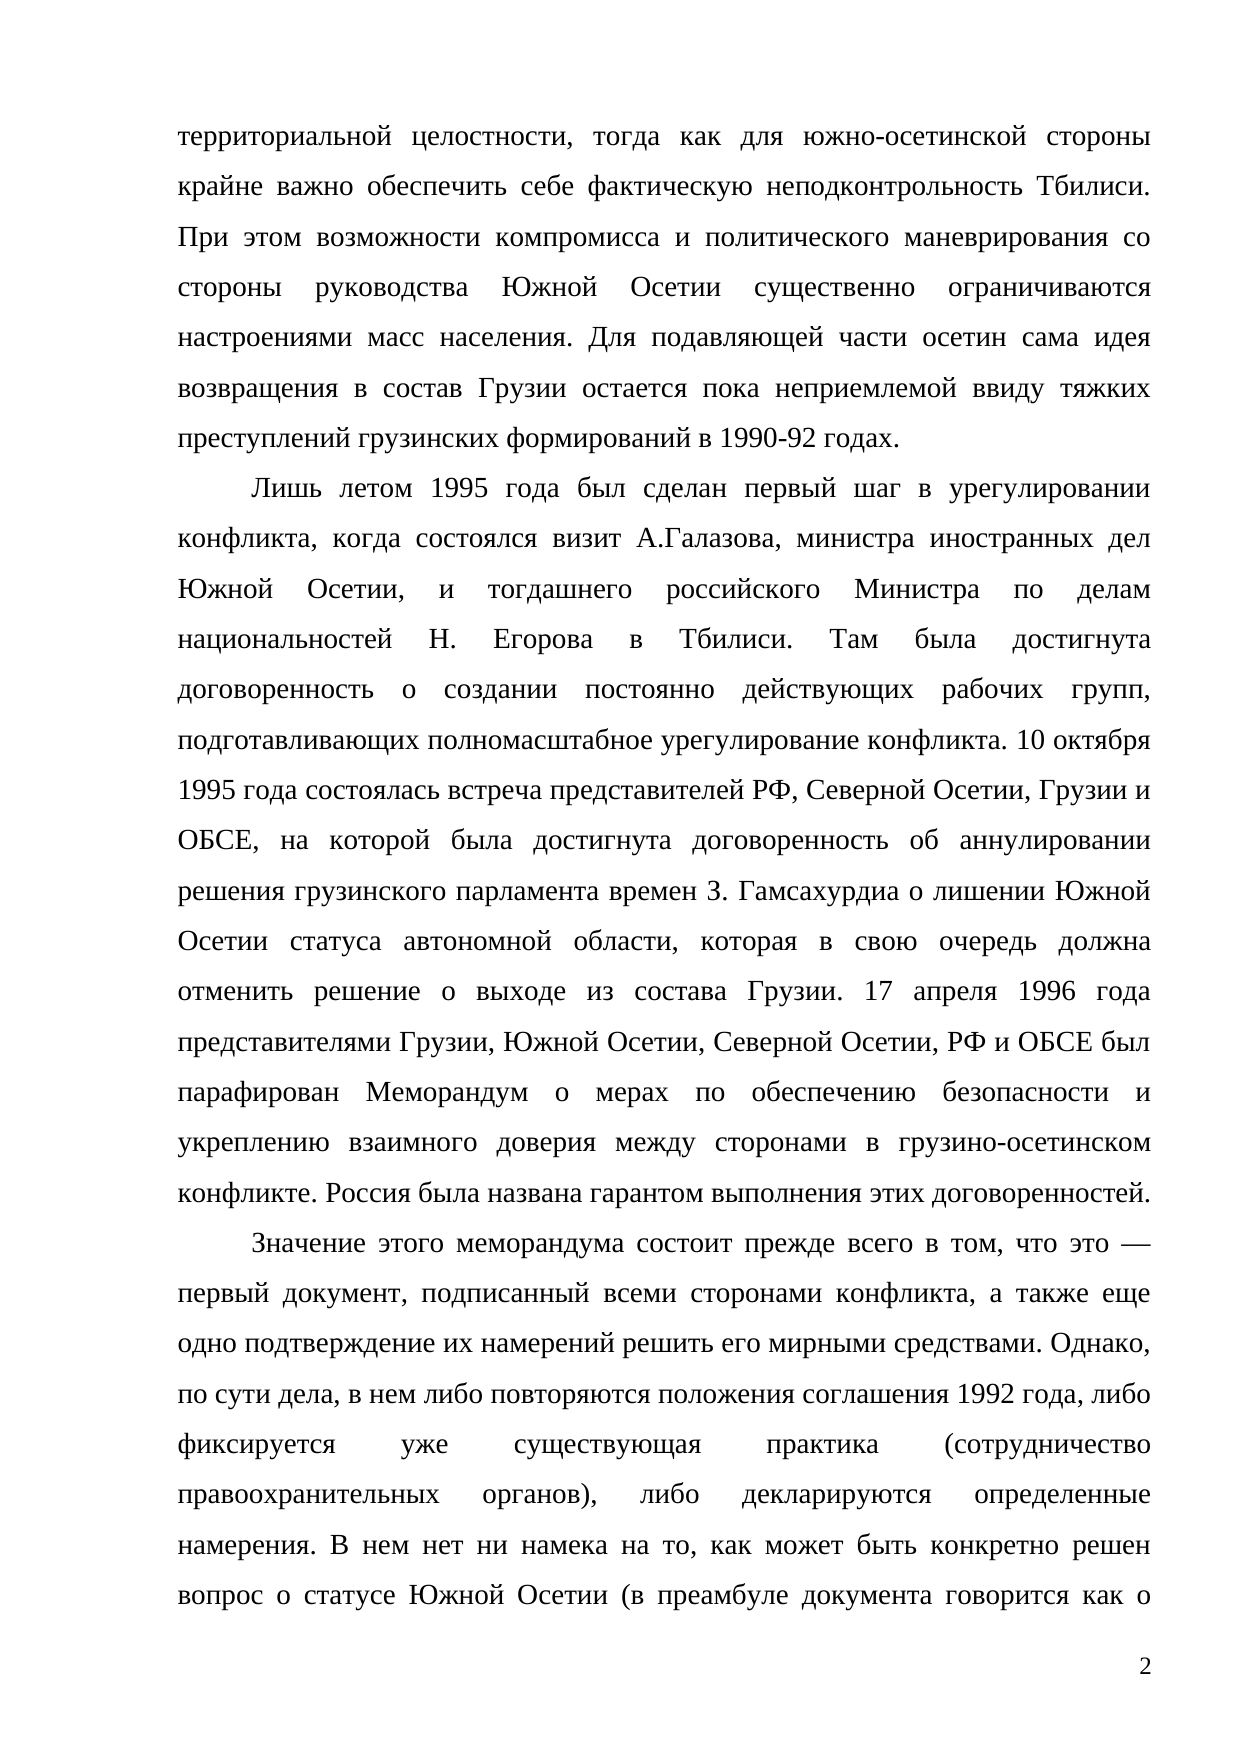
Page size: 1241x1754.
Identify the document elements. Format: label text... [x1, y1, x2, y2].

text Лишь летом 1995 года был сделан первый шаг в урегулировании конфликта, когда состоялся визит А.Галазова, министра иностранных дел Южной Осетии, и тогдашнего российского Министра по делам национальностей Н. Егорова в Тбилиси. Там была достигнута договоренность о создании постоянно действующих рабочих групп, подготавливающих полномасштабное урегулирование конфликта. 10 октября 1995 года состоялась встреча представителей РФ, Северной Осетии, Грузии и ОБСЕ, на которой была достигнута договоренность об аннулировании решения грузинского парламента времен З. Гамсахурдиа о лишении Южной Осетии статуса автономной области, которая в свою очередь должна отменить решение о выходе из состава Грузии. 17 апреля 1996 года представителями Грузии, Южной Осетии, Северной Осетии, РФ и ОБСЕ был парафирован Меморандум о мерах по обеспечению безопасности и укреплению взаимного доверия между сторонами в грузино-осетинском конфликте. Россия была названа гарантом выполнения этих договоренностей. [177, 470, 1152, 1208]
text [177, 118, 1152, 453]
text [177, 1225, 1152, 1611]
